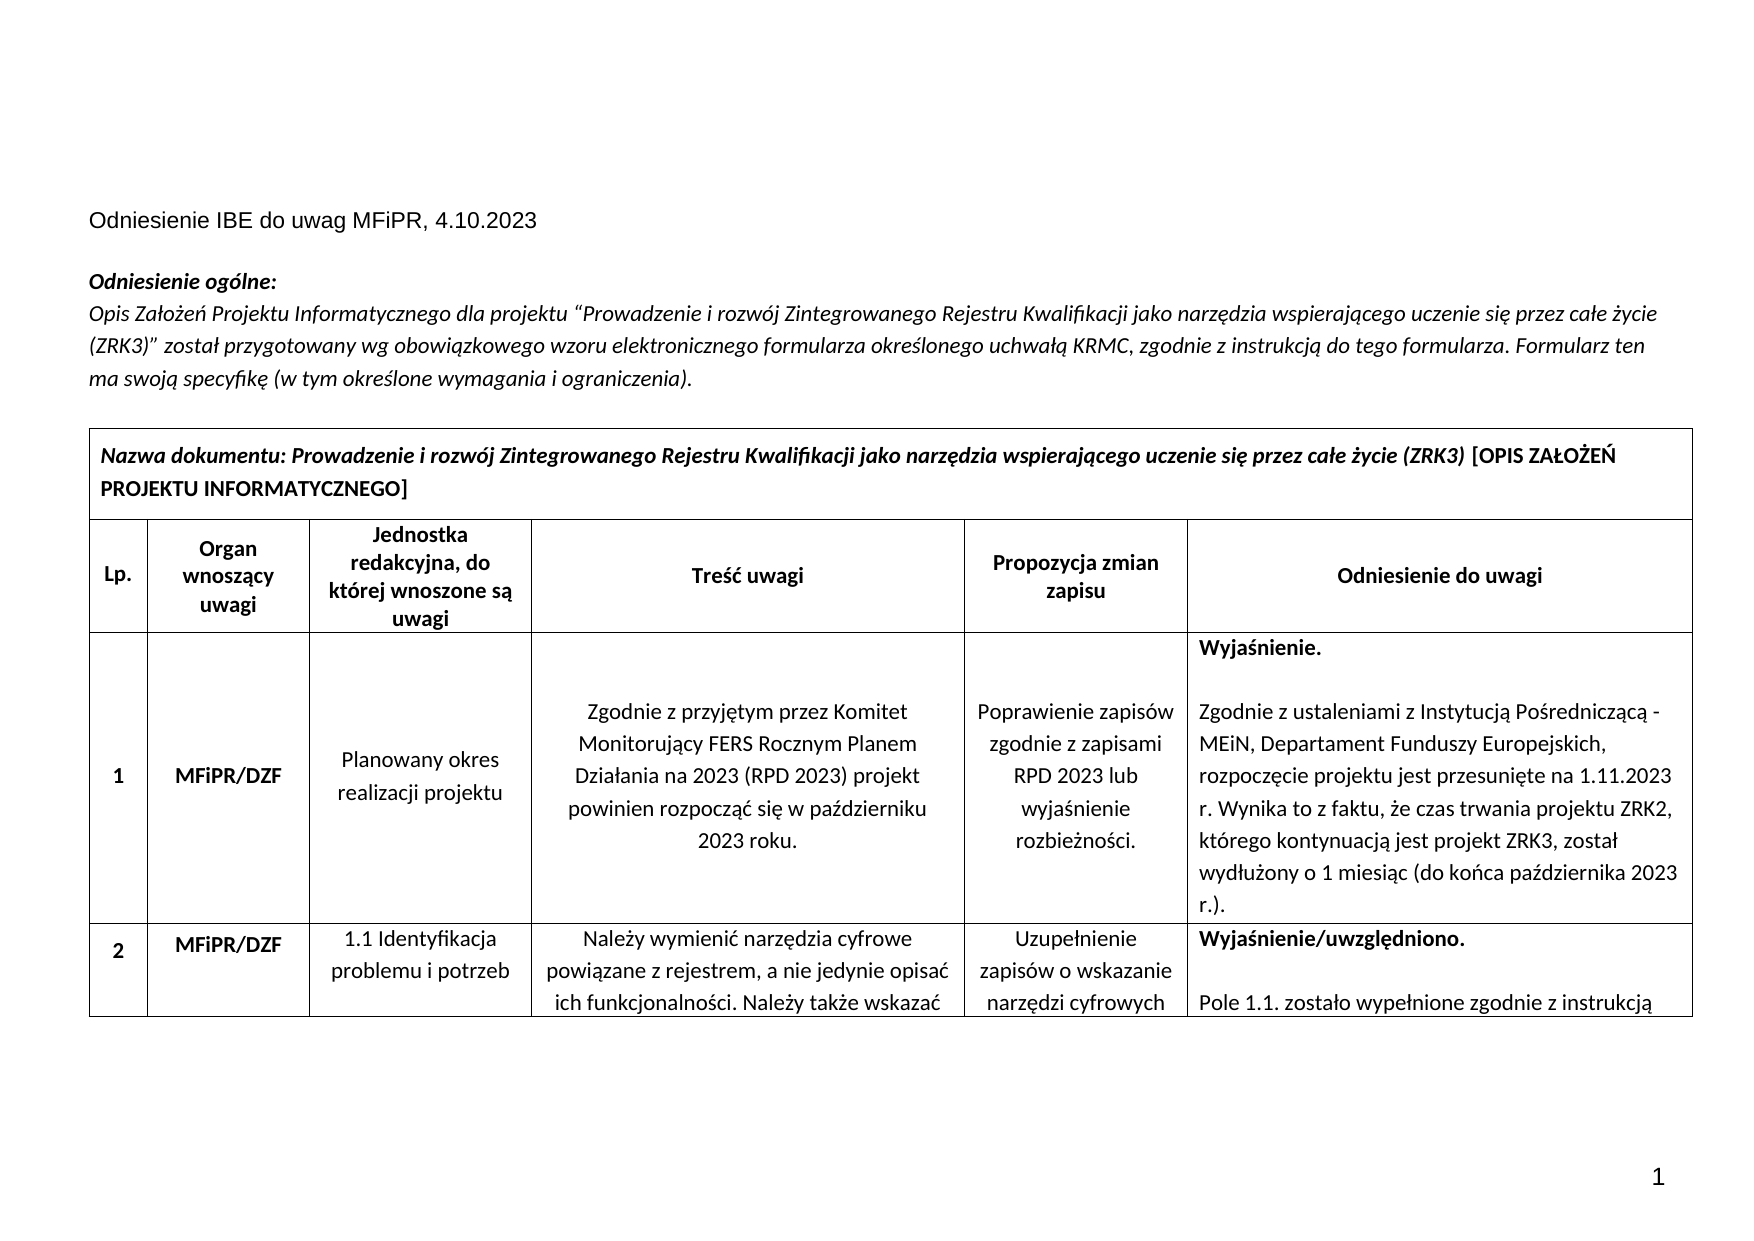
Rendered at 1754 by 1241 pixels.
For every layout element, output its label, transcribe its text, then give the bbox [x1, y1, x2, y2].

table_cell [310, 924, 531, 1016]
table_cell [532, 924, 964, 1016]
table_cell Organ wnoszący uwagi [148, 520, 309, 632]
table_cell 2 [90, 924, 147, 1016]
table_cell 1 [90, 633, 147, 923]
table_cell Wyjaśnienie. Zgodnie z ustaleniami z Instytucją Pośredniczącą - MEiN, Departament Funduszy Europejskich, rozpoczęcie projektu jest przesunięte na 1.11.2023 r. Wynika to z faktu, że czas trwania projektu ZRK2, którego kontynuacją jest projekt ZRK3, został wydłużony o 1 miesiąc (do końca października 2023 r.). [1188, 633, 1692, 923]
text Opis Założeń Projektu Informatycznego dla projektu “Prowadzenie i rozwój Zintegrowanego Rejestru Kwalifikacji jako narzędzia wspierającego uczenie się przez całe życie (ZRK3)” został przygotowany wg obowiązkowego wzoru elektronicznego formularza określonego uchwałą KRMC, zgodnie z instrukcją do tego formularza. Formularz ten ma swoją specyfikę (w tym określone wymagania i ograniczenia). [89, 299, 1665, 392]
text Odniesienie ogólne: [89, 267, 1665, 295]
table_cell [965, 924, 1187, 1016]
table_cell Zgodnie z przyjętym przez Komitet Monitorujący FERS Rocznym Planem Działania na 2023 (RPD 2023) projekt powinien rozpocząć się w październiku 2023 roku. [532, 633, 964, 923]
table_cell Treść uwagi [532, 520, 964, 632]
text Odniesienie IBE do uwag MFiPR, 4.10.2023 [89, 207, 1665, 233]
table_cell Poprawienie zapisów zgodnie z zapisami RPD 2023 lub wyjaśnienie rozbieżności. [965, 633, 1187, 923]
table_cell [1188, 924, 1692, 1016]
table_cell MFiPR/DZF [148, 633, 309, 923]
table_cell Propozycja zmian zapisu [965, 520, 1187, 632]
table_cell Lp. [90, 520, 147, 632]
table_cell Odniesienie do uwagi [1188, 520, 1692, 632]
table_cell Planowany okres realizacji projektu [310, 633, 531, 923]
table_cell Jednostka redakcyjna, do której wnoszone są uwagi [310, 520, 531, 632]
table_header Nazwa dokumentu: Prowadzenie i rozwój Zintegrowanego Rejestru Kwalifikacji jako narzędzia wspierającego uczenie się przez całe życie (ZRK3) [OPIS ZAŁOŻEŃ PROJEKTU INFORMATYCZNEGO] [90, 429, 1692, 519]
table_cell MFiPR/DZF [148, 924, 309, 1016]
